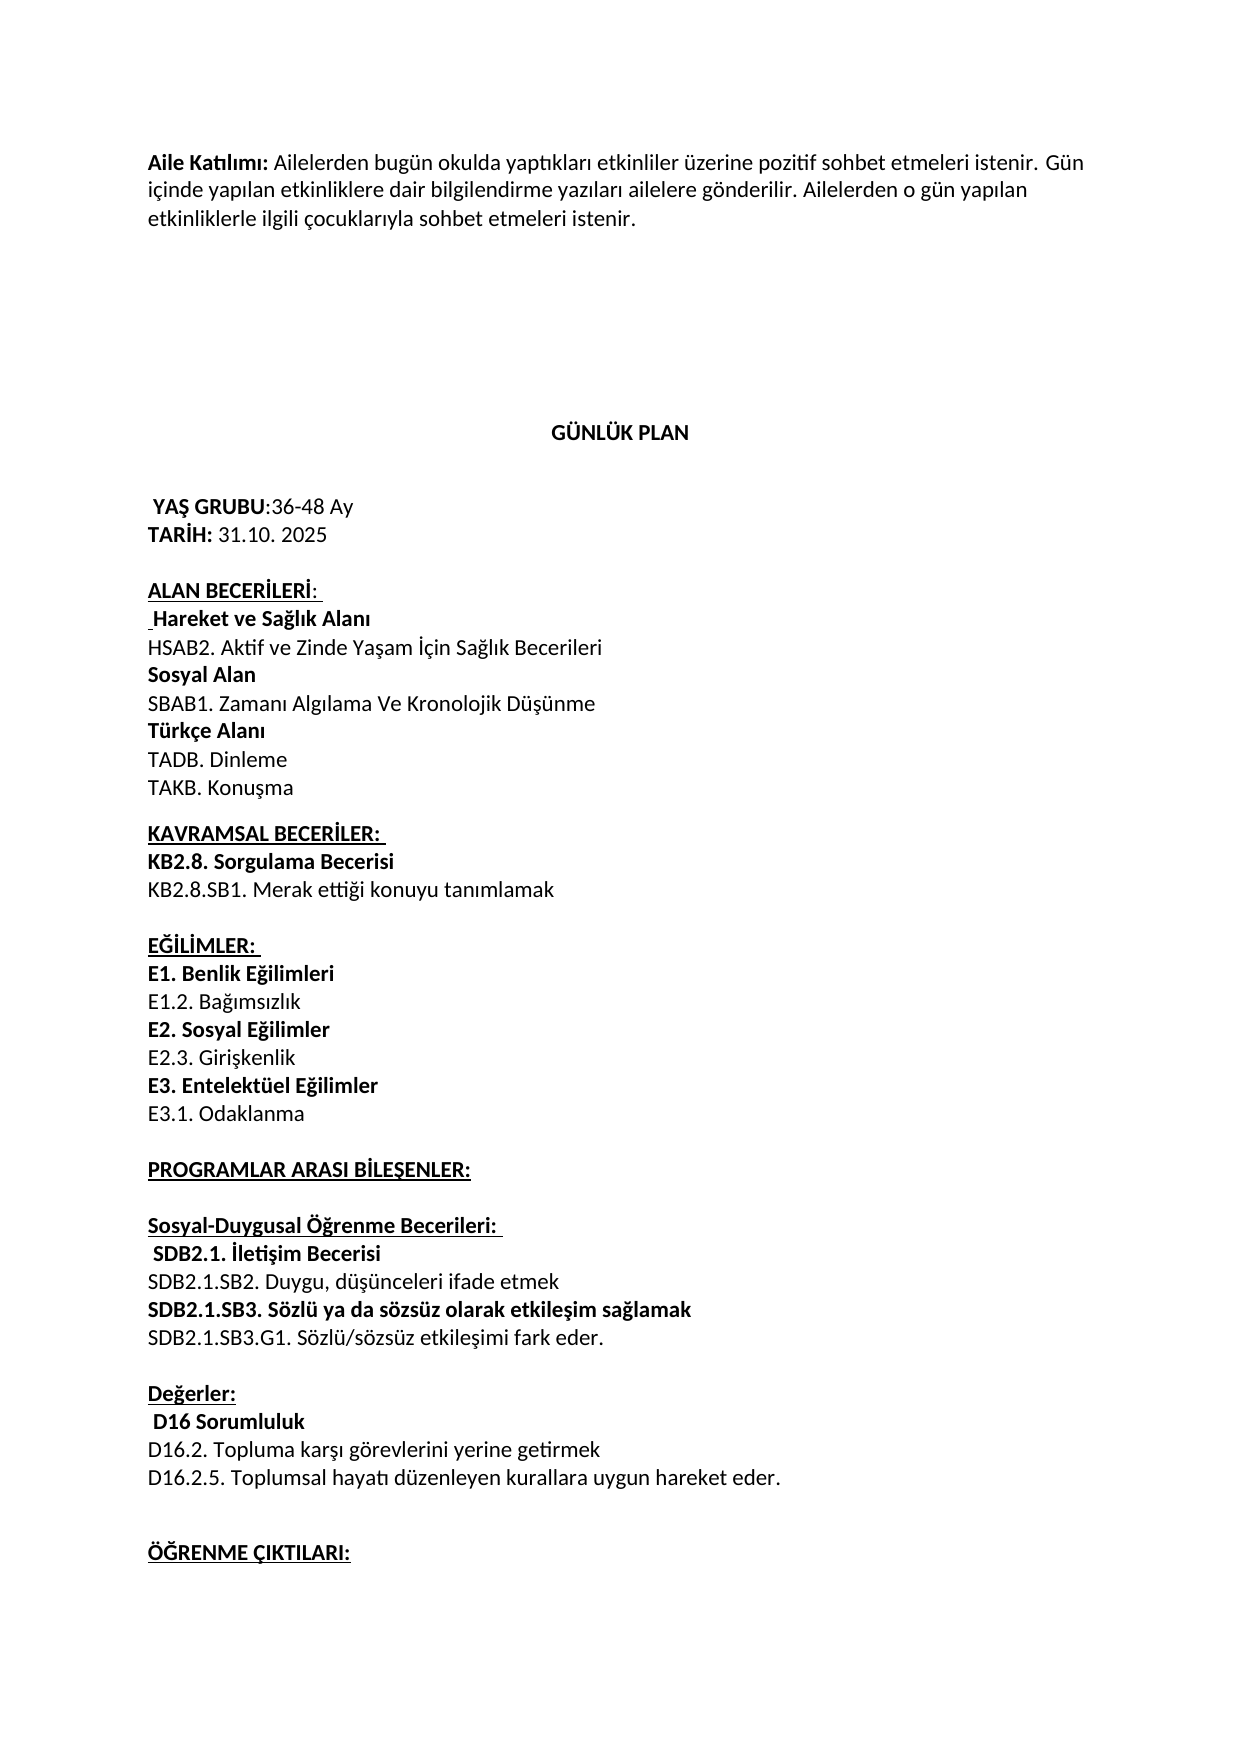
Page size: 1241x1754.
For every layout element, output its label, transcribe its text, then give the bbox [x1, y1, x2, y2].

text ÖĞRENME ÇIKTILARI: [148, 1538, 1093, 1566]
text SDB2.1. İletişim Becerisi [148, 1239, 1093, 1267]
text D16 Sorumluluk [148, 1407, 1093, 1436]
text Aile Katılımı: Ailelerden bugün okulda yaptıkları etkinliler üzerine pozitif sohbet etmeleri istenir. Gün içinde yapılan etkinliklere dair bilgilendirme yazıları ailelere gönderilir. Ailelerden o gün yapılan etkinliklerle ilgili çocuklarıyla sohbet etmeleri istenir. [148, 148, 1093, 232]
text KB2.8.SB1. Merak ettiği konuyu tanımlamak [148, 875, 1093, 903]
text HSAB2. Aktif ve Zinde Yaşam İçin Sağlık Becerileri [148, 633, 1093, 661]
text TARİH: 31.10. 2025 [148, 521, 1093, 548]
text Değerler: [148, 1379, 1093, 1407]
text EĞİLİMLER: [148, 931, 1093, 959]
text SDB2.1.SB2. Duygu, düşünceleri ifade etmek [148, 1267, 1093, 1295]
text TADB. Dinleme [148, 745, 1093, 773]
text SDB2.1.SB3. Sözlü ya da sözsüz olarak etkileşim sağlamak [148, 1295, 1093, 1323]
text SBAB1. Zamanı Algılama Ve Kronolojik Düşünme [148, 689, 1093, 717]
text Sosyal Alan [148, 661, 1093, 689]
text E3.1. Odaklanma [148, 1099, 1093, 1127]
text GÜNLÜK PLAN [148, 418, 1093, 446]
text E2.3. Girişkenlik [148, 1043, 1093, 1071]
text Hareket ve Sağlık Alanı [148, 604, 1093, 633]
text SDB2.1.SB3.G1. Sözlü/sözsüz etkileşimi fark eder. [148, 1323, 1093, 1351]
text KAVRAMSAL BECERİLER: [148, 819, 1093, 847]
text YAŞ GRUBU:36-48 Ay [148, 492, 1093, 521]
text KB2.8. Sorgulama Becerisi [148, 847, 1093, 875]
text E3. Entelektüel Eğilimler [148, 1071, 1093, 1099]
text E2. Sosyal Eğilimler [148, 1015, 1093, 1043]
text ALAN BECERİLERİ: [148, 577, 1093, 604]
text E1. Benlik Eğilimleri [148, 959, 1093, 987]
text E1.2. Bağımsızlık [148, 987, 1093, 1015]
text D16.2.5. Toplumsal hayatı düzenleyen kurallara uygun hareket eder. [148, 1463, 1093, 1492]
text D16.2. Topluma karşı görevlerini yerine getirmek [148, 1436, 1093, 1463]
text PROGRAMLAR ARASI BİLEŞENLER: [148, 1155, 1093, 1183]
text Sosyal-Duygusal Öğrenme Becerileri: [148, 1211, 1093, 1239]
text TAKB. Konuşma [148, 773, 1093, 801]
text Türkçe Alanı [148, 717, 1093, 745]
